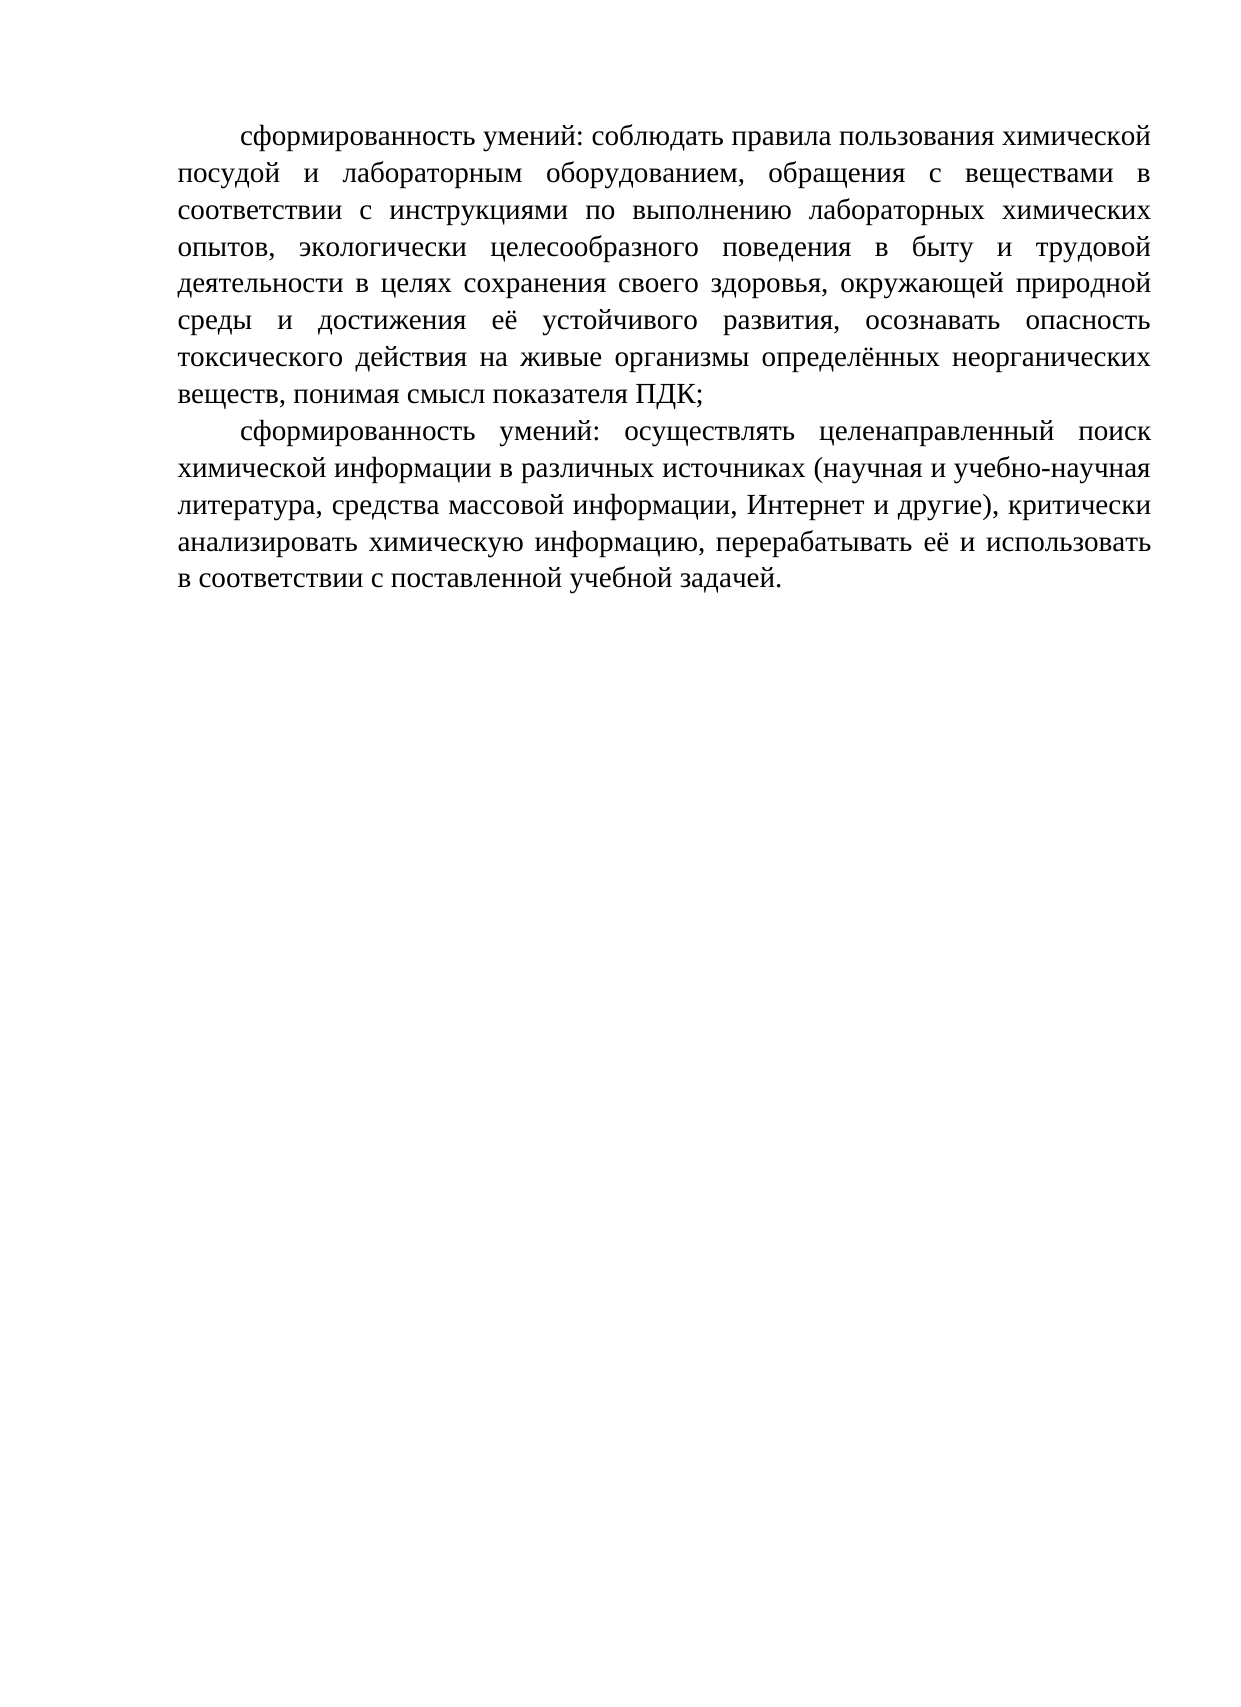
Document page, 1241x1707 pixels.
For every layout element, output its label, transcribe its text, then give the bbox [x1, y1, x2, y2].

text сформированность умений: соблюдать правила пользования химической посудой и лабораторным оборудованием, обращения с веществами в соответствии с инструкциями по выполнению лабораторных химических опытов, экологически целесообразного поведения в быту и трудовой деятельности в целях сохранения своего здоровья, окружающей природной среды и достижения её устойчивого развития, осознавать опасность токсического действия на живые организмы определённых неорганических веществ, понимая смысл показателя ПДК; [177, 118, 1152, 410]
text сформированность умений: осуществлять целенаправленный поиск химической информации в различных источниках (научная и учебно-научная литература, средства массовой информации, Интернет и другие), критически анализировать химическую информацию, перерабатывать её и использовать в соответствии с поставленной учебной задачей. [177, 413, 1152, 594]
